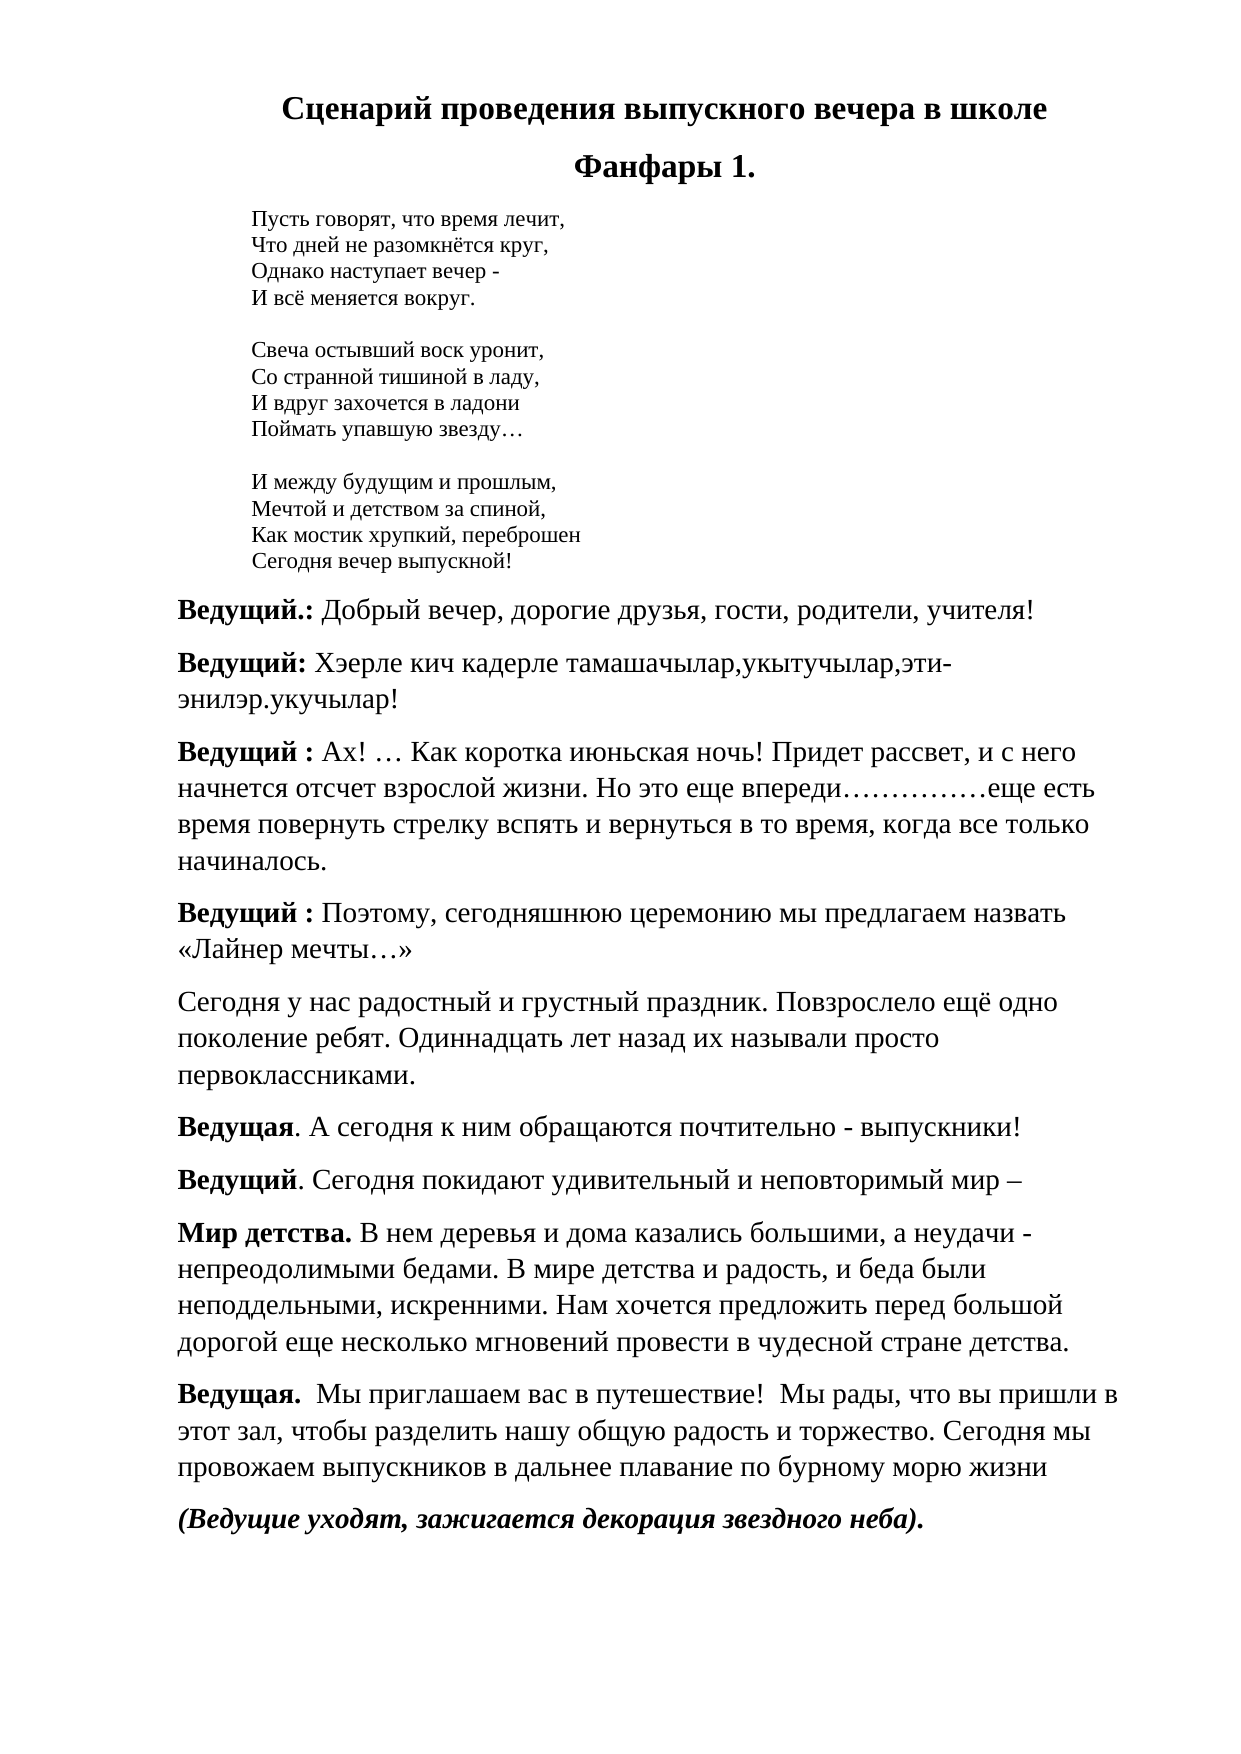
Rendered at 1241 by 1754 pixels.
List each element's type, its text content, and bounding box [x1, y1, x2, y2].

text Ведущий.: Добрый вечер, дорогие друзья, гости, родители, учителя! [177, 592, 1152, 626]
text Ведущий: Хэерле кич кадерле тамашачылар,укытучылар,эти-энилэр.укучылар! [177, 645, 1152, 715]
text Однако наступает вечер - [177, 257, 1152, 284]
text Сегодня у нас радостный и грустный праздник. Повзрослело ещё одно поколение ребят. Одиннадцать лет назад их называли просто первоклассниками. [177, 984, 1152, 1090]
text (Ведущие уходят, зажигается декорация звездного неба). [177, 1502, 1152, 1535]
text И всё меняется вокруг. [177, 284, 1152, 310]
text Мир детства. В нем деревья и дома казались большими, а неудачи - непреодолимыми бедами. В мире детства и радость, и беда были неподдельными, искренними. Нам хочется предложить перед большой дорогой еще несколько мгновений провести в чудесной стране детства. [177, 1215, 1152, 1357]
text Ведущий. Сегодня покидают удивительный и неповторимый мир – [177, 1162, 1152, 1196]
text И между будущим и прошлым, [177, 468, 1152, 494]
text Что дней не разомкнётся круг, [177, 231, 1152, 257]
text Ведущая. А сегодня к ним обращаются почтительно - выпускники! [177, 1109, 1152, 1143]
text И вдруг захочется в ладони [177, 389, 1152, 416]
text Как мостик хрупкий, переброшен [177, 521, 1152, 547]
text Ведущая. Мы приглашаем вас в путешествие! Мы рады, что вы пришли в этот зал, чтобы разделить нашу общую радость и торжество. Сегодня мы провожаем выпускников в дальнее плавание по бурному морю жизни [177, 1376, 1152, 1482]
text Фанфары 1. [177, 147, 1152, 185]
text Сегодня вечер выпускной! [177, 547, 1152, 574]
text Сценарий проведения выпускного вечера в школе [177, 89, 1152, 127]
text Свеча остывший воск уронит, [177, 336, 1152, 363]
text Мечтой и детством за спиной, [177, 494, 1152, 521]
text Ведущий : Поэтому, сегодняшнюю церемонию мы предлагаем назвать «Лайнер мечты…» [177, 896, 1152, 965]
text Со странной тишиной в ладу, [177, 363, 1152, 389]
text Пусть говорят, что время лечит, [177, 205, 1152, 231]
text Ведущий : Ах! … Как коротка июньская ночь! Придет рассвет, и с него начнется отсчет взрослой жизни. Но это еще впереди……………еще есть время повернуть стрелку вспять и вернуться в то время, когда все только начиналось. [177, 734, 1152, 876]
text Поймать упавшую звезду… [177, 416, 1152, 442]
